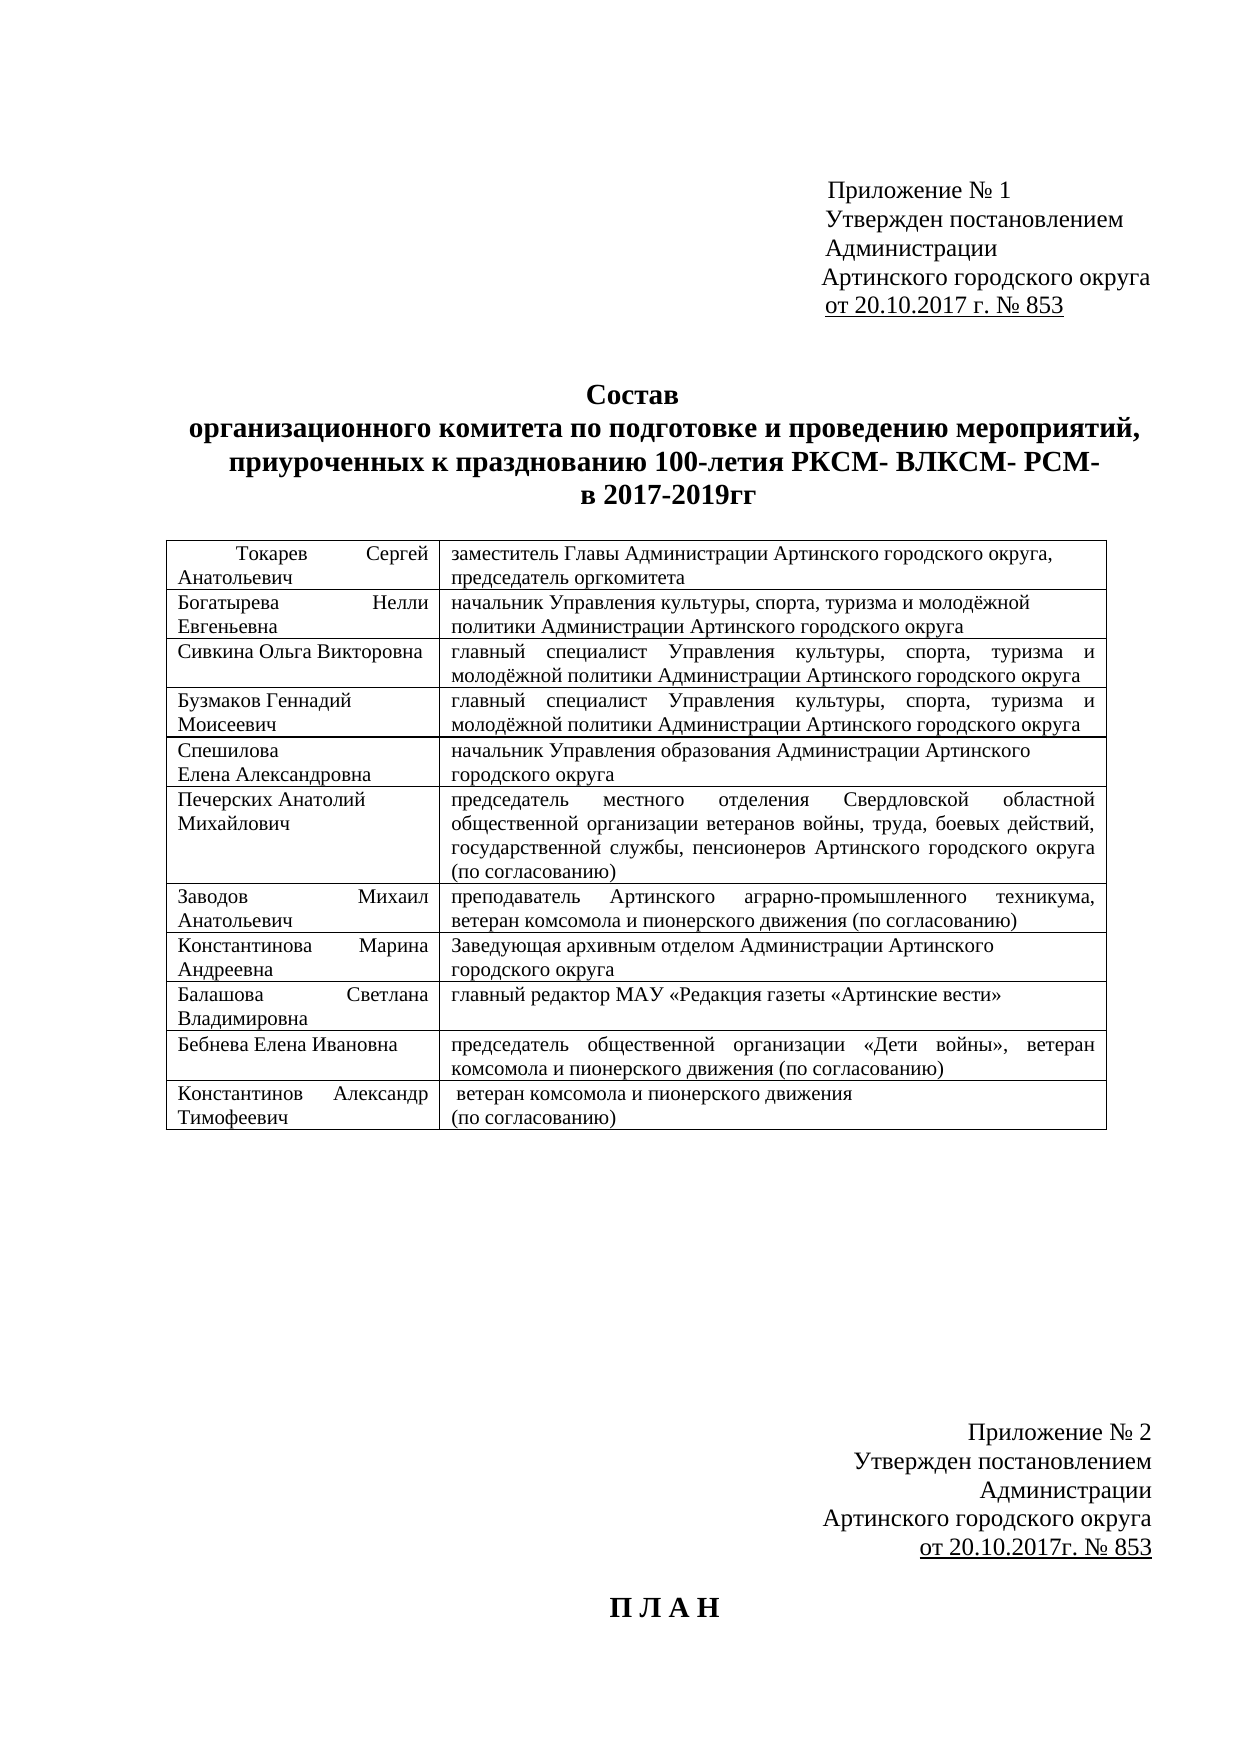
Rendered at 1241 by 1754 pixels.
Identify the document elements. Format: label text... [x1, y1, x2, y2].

table_cell Бебнева Елена Ивановна [167, 1031, 439, 1079]
text в 2017-2019гг [177, 477, 1152, 511]
table_cell Константинов Александр Тимофеевич [167, 1081, 439, 1129]
table_cell Богатырева Нелли Евгеньевна [167, 590, 439, 638]
text П Л А Н [177, 1590, 1152, 1623]
table_cell Сивкина Ольга Викторовна [167, 639, 439, 687]
table_cell Бузмаков Геннадий Моисеевич [167, 688, 439, 736]
table_cell преподаватель Артинского аграрно-промышленного техникума, ветеран комсомола и пионерского движения (по согласованию) [440, 884, 1106, 932]
table_cell Спешилова Елена Александровна [167, 738, 439, 786]
text Утвержден постановлением [177, 204, 1152, 233]
text от 20.10.2017г. № 853 [177, 1532, 1152, 1561]
text Артинского городского округа [702, 262, 1152, 291]
table_cell начальник Управления образования Администрации Артинского городского округа [440, 738, 1106, 786]
table_cell Балашова Светлана Владимировна [167, 982, 439, 1030]
text Утвержден постановлением [177, 1446, 1152, 1475]
table_cell Константинова Марина Андреевна [167, 933, 439, 981]
text Артинского городского округа [702, 1503, 1152, 1532]
text Состав [177, 377, 1152, 410]
text от 20.10.2017 г. № 853 [177, 291, 1152, 319]
table_header Токарев Сергей Анатольевич [167, 541, 439, 589]
table_cell главный редактор МАУ «Редакция газеты «Артинские вести» [440, 982, 1106, 1030]
table_cell Заводов Михаил Анатольевич [167, 884, 439, 932]
text Администрации [177, 233, 1152, 262]
table_cell Заведующая архивным отделом Администрации Артинского городского округа [440, 933, 1106, 981]
text Администрации [177, 1475, 1152, 1503]
table_cell председатель общественной организации «Дети войны», ветеран комсомола и пионерского движения (по согласованию) [440, 1031, 1106, 1079]
text организационного комитета по подготовке и проведению мероприятий, приуроченных к празднованию 100-летия РКСМ- ВЛКСМ- РСМ- [177, 410, 1152, 477]
table_cell главный специалист Управления культуры, спорта, туризма и молодёжной политики Администрации Артинского городского округа [440, 688, 1106, 736]
table_cell председатель местного отделения Свердловской областной общественной организации ветеранов войны, труда, боевых действий, государственной службы, пенсионеров Артинского городского округа (по согласованию) [440, 787, 1106, 883]
table_cell главный специалист Управления культуры, спорта, туризма и молодёжной политики Администрации Артинского городского округа [440, 639, 1106, 687]
table_cell ветеран комсомола и пионерского движения (по согласованию) [440, 1081, 1106, 1129]
table_cell Печерских Анатолий Михайлович [167, 787, 439, 883]
table_cell начальник Управления культуры, спорта, туризма и молодёжной политики Администрации Артинского городского округа [440, 590, 1106, 638]
table_header заместитель Главы Администрации Артинского городского округа, председатель оргкомитета [440, 541, 1106, 589]
text Приложение № 2 [702, 1417, 1152, 1446]
text Приложение № 1 [702, 176, 1152, 204]
